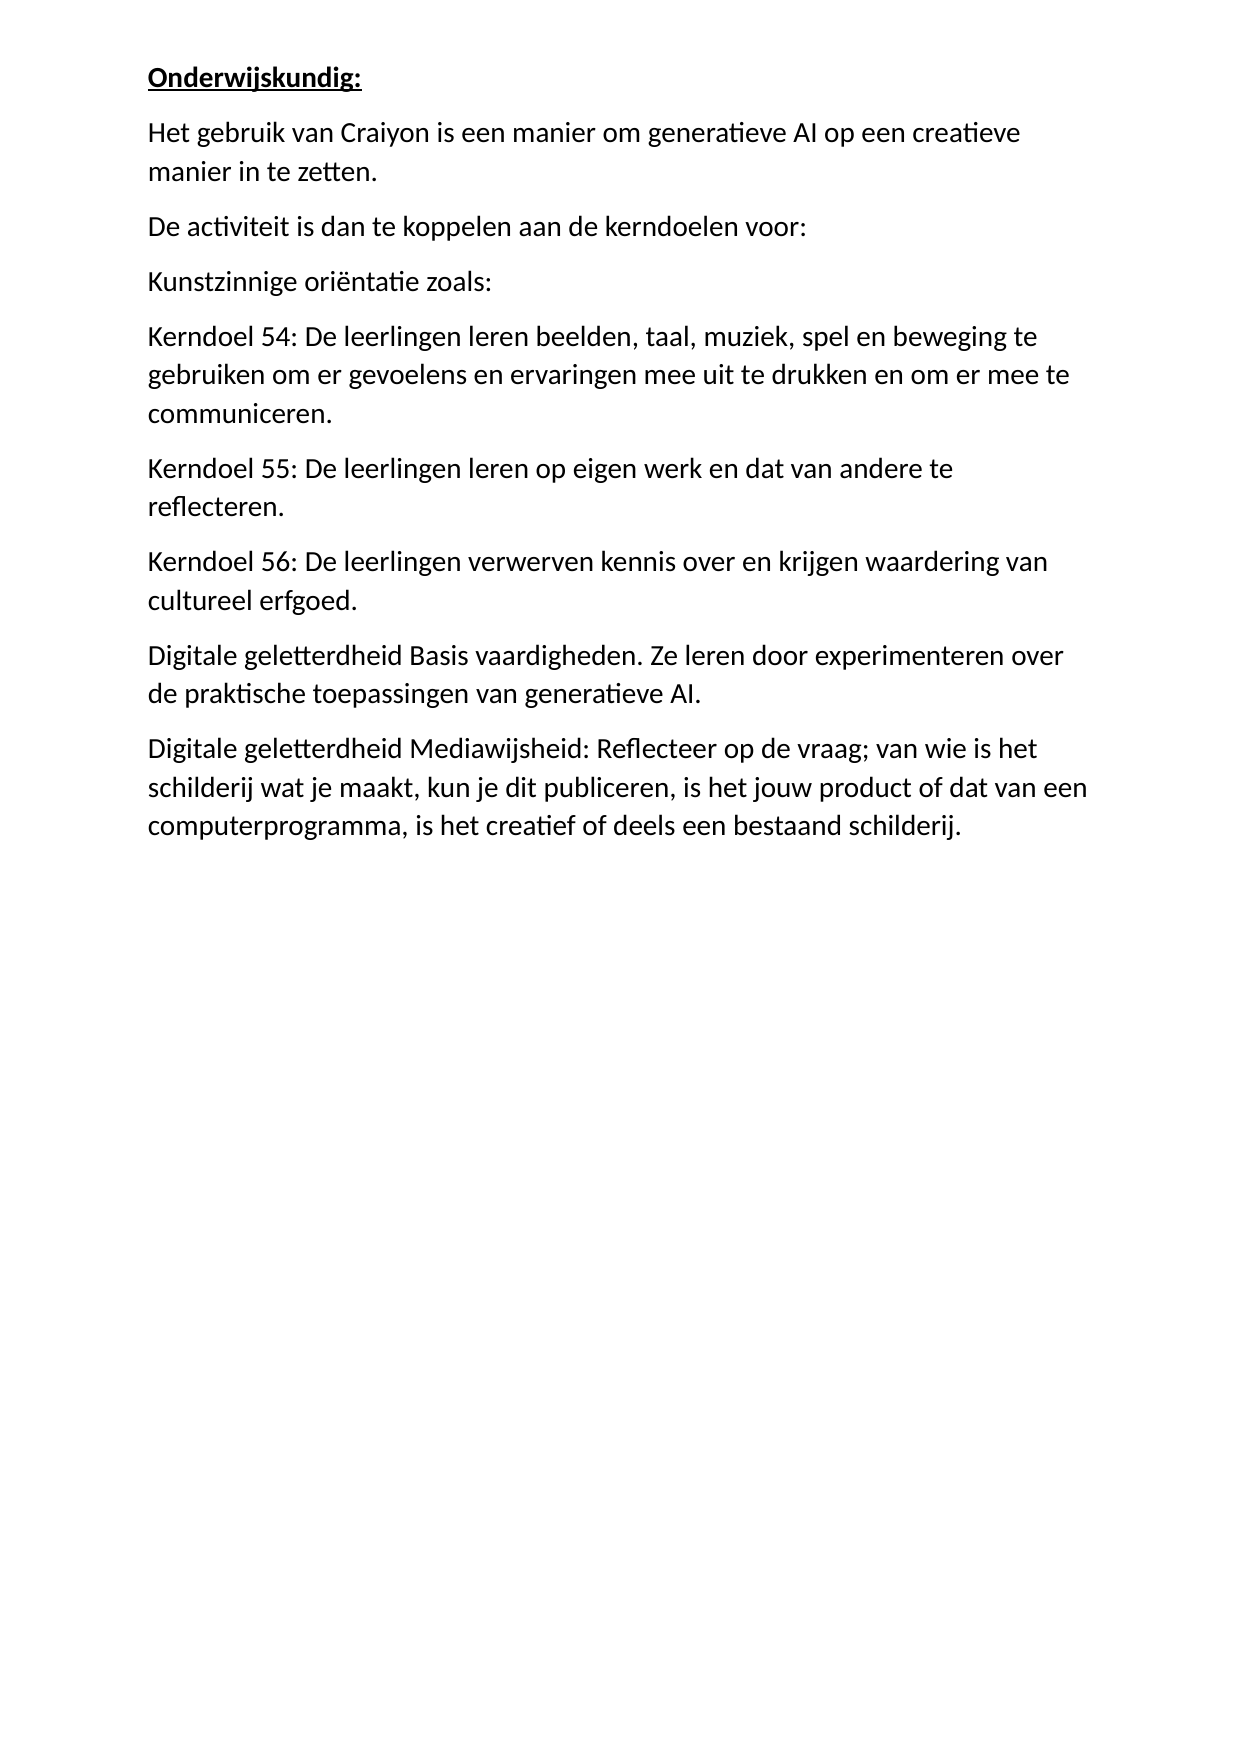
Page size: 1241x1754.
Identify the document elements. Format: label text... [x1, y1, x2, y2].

text Digitale geletterdheid Basis vaardigheden. Ze leren door experimenteren over de praktische toepassingen van generatieve AI. [148, 637, 1093, 711]
text Kerndoel 56: De leerlingen verwerven kennis over en krijgen waardering van cultureel erfgoed. [148, 543, 1093, 617]
text Kerndoel 55: De leerlingen leren op eigen werk en dat van andere te reflecteren. [148, 450, 1093, 524]
text Het gebruik van Craiyon is een manier om generatieve AI op een creatieve manier in te zetten. [148, 114, 1093, 188]
text Kerndoel 54: De leerlingen leren beelden, taal, muziek, spel en beweging te gebruiken om er gevoelens en ervaringen mee uit te drukken en om er mee te communiceren. [148, 318, 1093, 430]
text Digitale geletterdheid Mediawijsheid: Reflecteer op de vraag; van wie is het schilderij wat je maakt, kun je dit publiceren, is het jouw product of dat van een computerprogramma, is het creatief of deels een bestaand schilderij. [148, 731, 1093, 843]
text De activiteit is dan te koppelen aan de kerndoelen voor: [148, 208, 1093, 243]
text Onderwijskundig: [148, 59, 1093, 95]
text Kunstzinnige oriëntatie zoals: [148, 263, 1093, 298]
